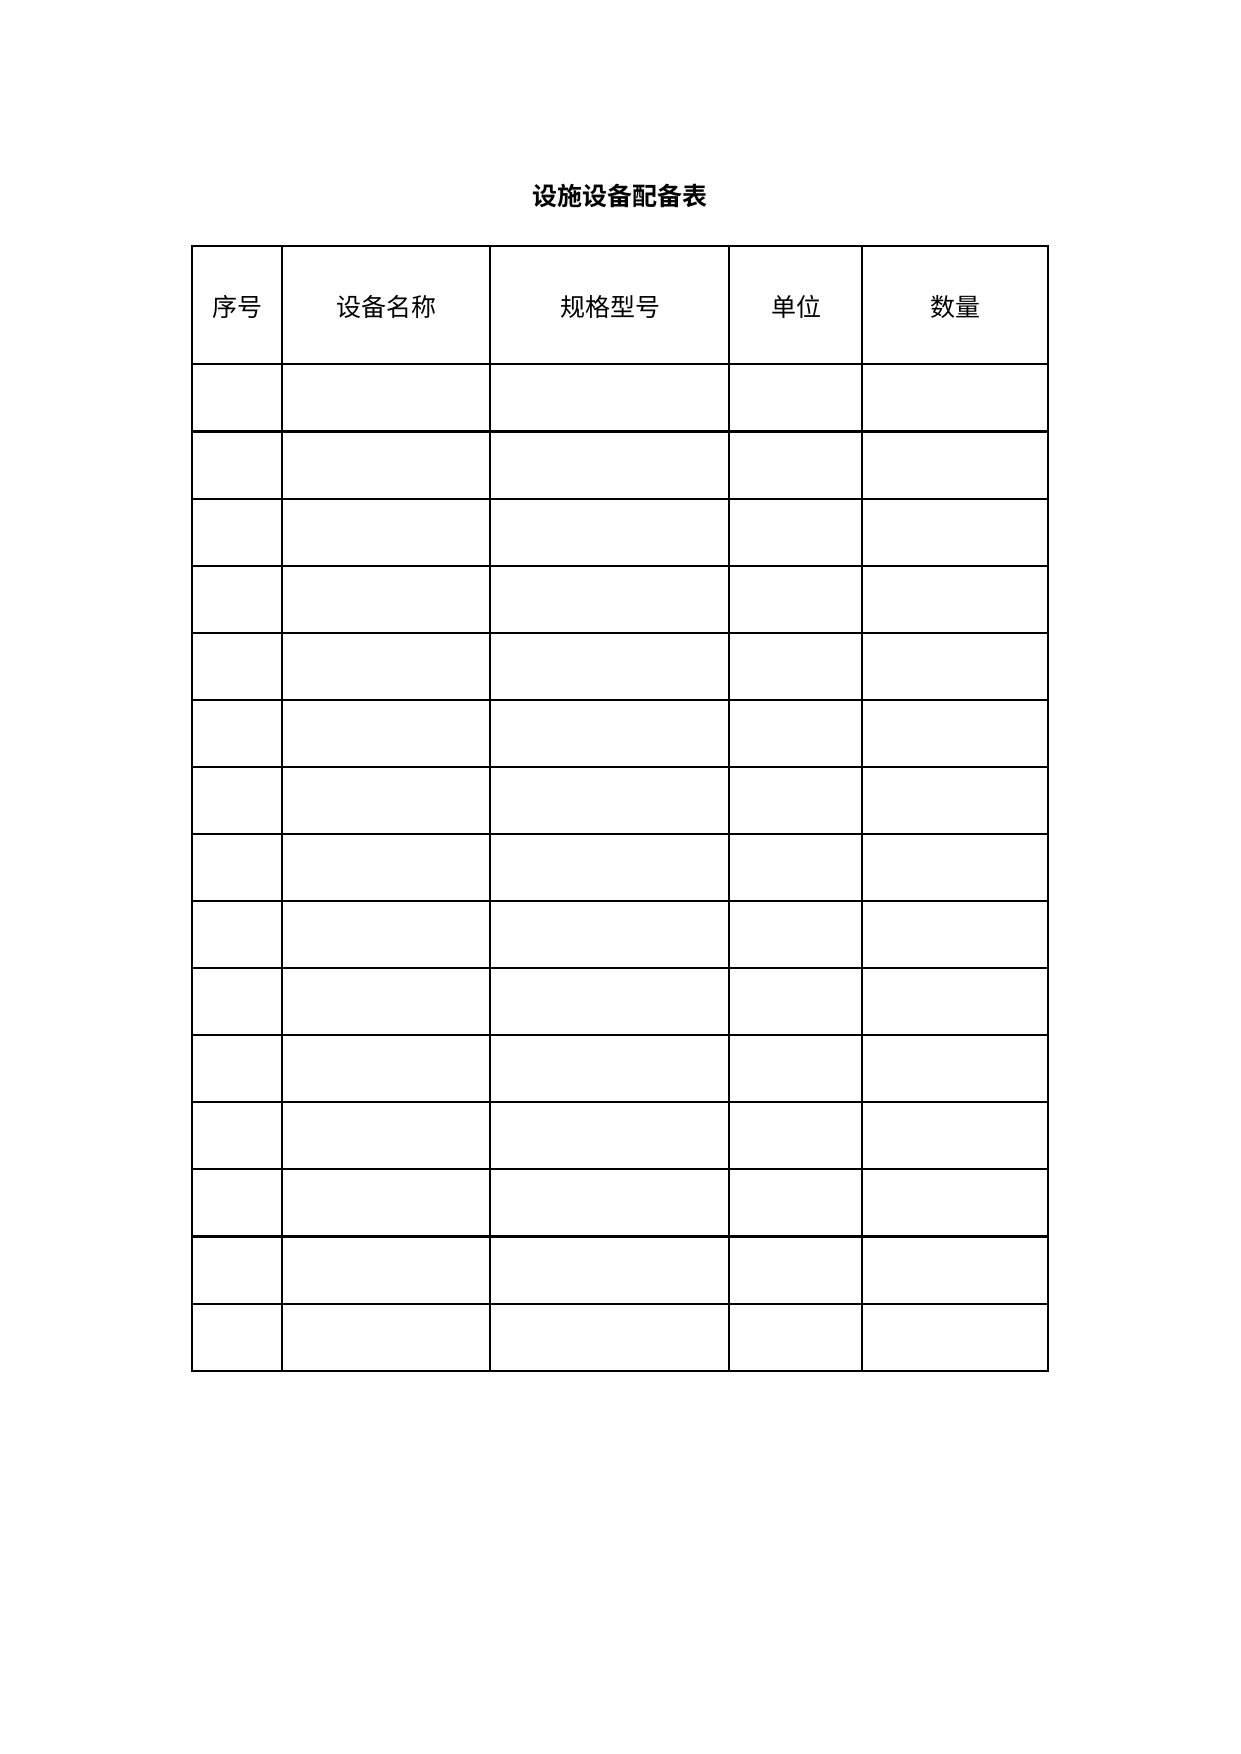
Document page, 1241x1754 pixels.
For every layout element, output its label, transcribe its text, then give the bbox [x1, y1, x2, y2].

table_cell [730, 500, 861, 564]
table_cell [863, 1305, 1047, 1369]
table_cell [730, 365, 861, 430]
table_cell [491, 365, 728, 430]
text 设施设备配备表 [187, 162, 1053, 227]
table_cell [730, 835, 861, 900]
table_cell [193, 634, 281, 699]
table_cell [193, 500, 281, 564]
table_cell [193, 768, 281, 833]
table_cell [730, 1170, 861, 1235]
table_cell [491, 1170, 728, 1235]
table_cell [283, 835, 489, 900]
table_cell [193, 1305, 281, 1369]
table_cell [863, 567, 1047, 632]
table_cell [491, 1305, 728, 1369]
table_cell [283, 1170, 489, 1235]
table_header 设备名称 [283, 247, 489, 363]
table_cell [283, 902, 489, 967]
table_cell [193, 1238, 281, 1302]
table_cell [193, 1103, 281, 1168]
table_cell [193, 1170, 281, 1235]
table_cell [283, 768, 489, 833]
table_cell [491, 835, 728, 900]
table_cell [730, 567, 861, 632]
table_cell [730, 902, 861, 967]
table_cell [193, 701, 281, 766]
table_cell [193, 902, 281, 967]
table_cell [193, 433, 281, 497]
table_cell [193, 1036, 281, 1101]
table_cell [193, 969, 281, 1034]
table_cell [283, 1305, 489, 1369]
table_cell [491, 902, 728, 967]
table_cell [491, 567, 728, 632]
table_cell [283, 1036, 489, 1101]
table_cell [491, 1036, 728, 1101]
table_cell [863, 1170, 1047, 1235]
table_cell [491, 500, 728, 564]
table_cell [863, 500, 1047, 564]
table_cell [730, 1305, 861, 1369]
table_cell [863, 902, 1047, 967]
table_cell [730, 768, 861, 833]
table_cell [730, 1238, 861, 1302]
table_cell [863, 365, 1047, 430]
table_cell [193, 835, 281, 900]
table_cell [283, 634, 489, 699]
table_cell [283, 567, 489, 632]
table_cell [193, 567, 281, 632]
table_cell [491, 433, 728, 497]
table_cell [283, 1103, 489, 1168]
table_cell [863, 634, 1047, 699]
table_cell [283, 433, 489, 497]
table_cell [863, 701, 1047, 766]
table_cell [283, 969, 489, 1034]
table_header 数量 [863, 247, 1047, 363]
table_cell [491, 701, 728, 766]
table_cell [863, 433, 1047, 497]
table_cell [491, 1103, 728, 1168]
table_header 单位 [730, 247, 861, 363]
table_cell [863, 969, 1047, 1034]
table_cell [491, 634, 728, 699]
table_cell [863, 1103, 1047, 1168]
table_cell [283, 500, 489, 564]
table_cell [283, 701, 489, 766]
table_cell [730, 1036, 861, 1101]
table_cell [730, 1103, 861, 1168]
table_cell [283, 1238, 489, 1302]
table_cell [730, 969, 861, 1034]
table_cell [730, 433, 861, 497]
table_cell [863, 835, 1047, 900]
table_cell [863, 768, 1047, 833]
table_cell [491, 1238, 728, 1302]
table_cell [730, 634, 861, 699]
table_cell [283, 365, 489, 430]
table_cell [193, 365, 281, 430]
table_cell [491, 969, 728, 1034]
table_cell [730, 701, 861, 766]
table_cell [863, 1238, 1047, 1302]
table_cell [491, 768, 728, 833]
table_header 规格型号 [491, 247, 728, 363]
table_header 序号 [193, 247, 281, 363]
table_cell [863, 1036, 1047, 1101]
